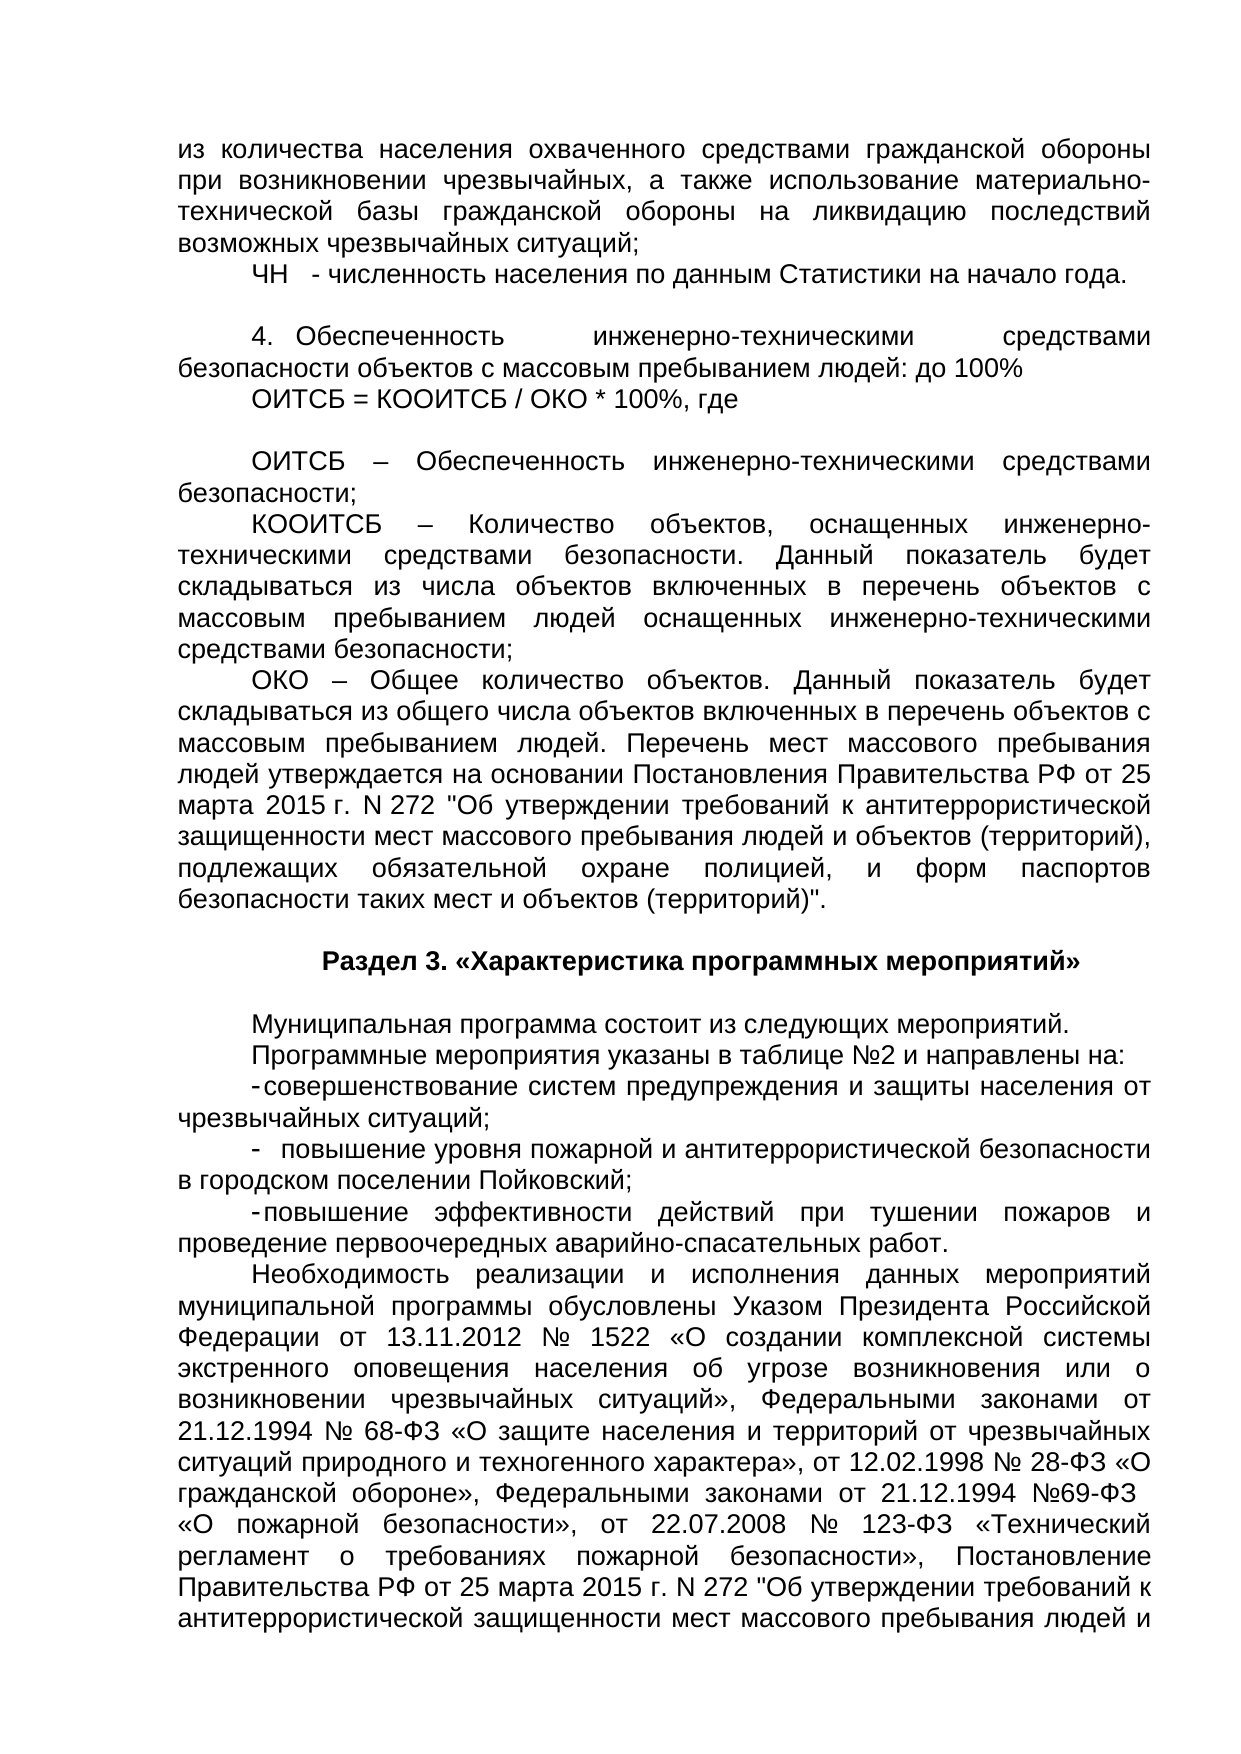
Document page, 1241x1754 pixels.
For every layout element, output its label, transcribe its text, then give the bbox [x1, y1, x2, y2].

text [177, 1258, 1152, 1633]
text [177, 133, 1152, 258]
list повышение эффективности действий при тушении пожаров и проведение первоочередных аварийно-спасательных работ. [177, 1196, 1152, 1258]
list ОИТСБ = КООИТСБ / ОКО * 100%, где [177, 383, 1152, 414]
list повышение уровня пожарной и антитеррористической безопасности в городском поселении Пойковский; [177, 1133, 1152, 1196]
text Муниципальная программа состоит из следующих мероприятий. [177, 1008, 1152, 1039]
text Раздел 3. «Характеристика программных мероприятий» [177, 945, 1152, 977]
text Программные мероприятия указаны в таблице №2 и направлены на: [177, 1039, 1152, 1070]
list КООИТСБ – Количество объектов, оснащенных инженерно-техническими средствами безопасности. Данный показатель будет складываться из числа объектов включенных в перечень объектов с массовым пребыванием людей оснащенных инженерно-техническими средствами безопасности; [177, 508, 1152, 664]
list Обеспеченность инженерно-техническими средствами безопасности объектов с массовым пребыванием людей: до 100% [177, 320, 1152, 383]
text ЧН - численность населения по данным Статистики на начало года. [177, 258, 1152, 289]
list ОИТСБ – Обеспеченность инженерно-техническими средствами безопасности; [177, 445, 1152, 508]
list ОКО – Общее количество объектов. Данный показатель будет складываться из общего числа объектов включенных в перечень объектов с массовым пребыванием людей. Перечень мест массового пребывания людей утверждается на основании Постановления Правительства РФ от 25 марта 2015 г. N 272 "Об утверждении требований к антитеррористической защищенности мест массового пребывания людей и объектов (территорий), подлежащих обязательной охране полицией, и форм паспортов безопасности таких мест и объектов (территорий)". [177, 664, 1152, 914]
list совершенствование систем предупреждения и защиты населения от чрезвычайных ситуаций; [177, 1070, 1152, 1133]
